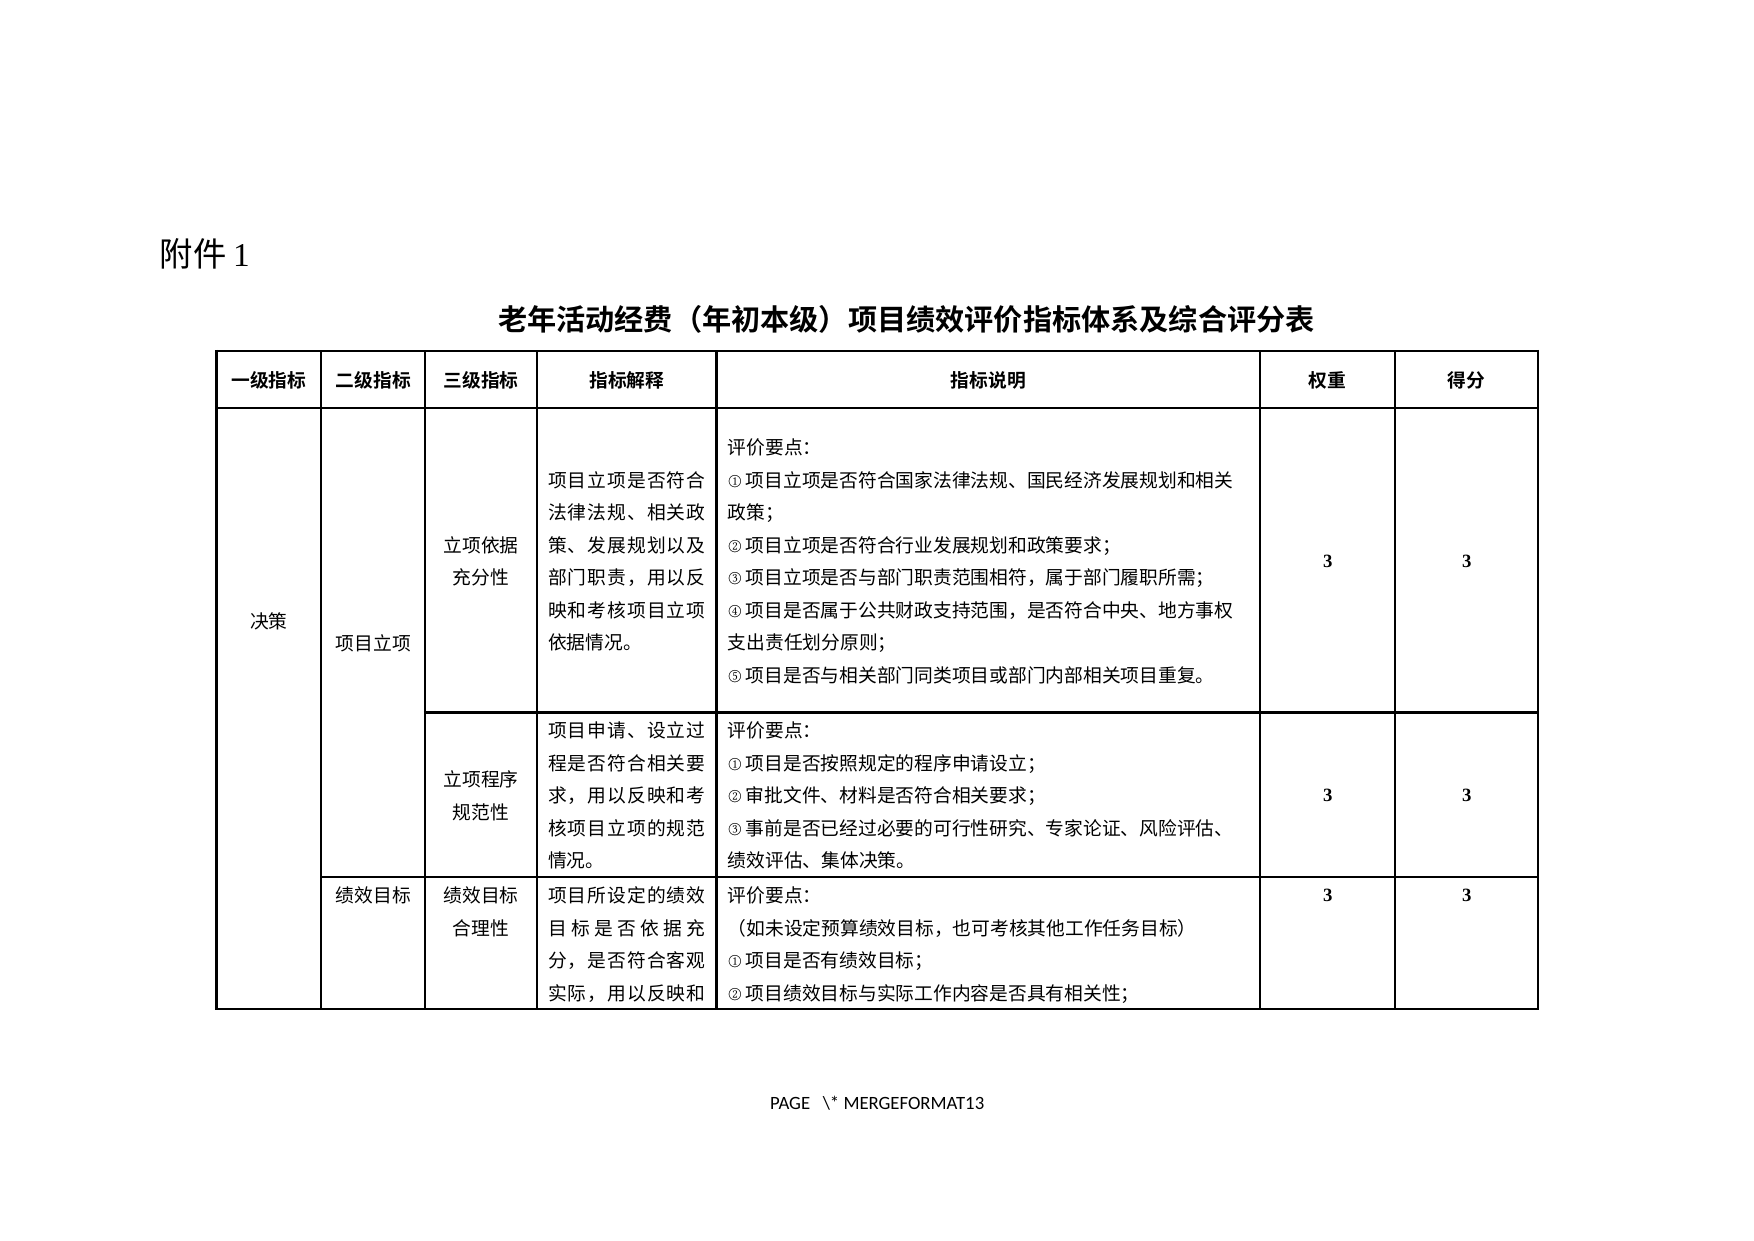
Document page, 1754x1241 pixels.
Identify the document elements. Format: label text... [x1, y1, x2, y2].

text 附件1 [159, 220, 1594, 285]
table_cell 项目立项是否符合法律法规、相关政策、发展规划以及部门职责，用以反映和考核项目立项依据情况。 [538, 409, 715, 711]
table_header 得分 [1396, 352, 1537, 407]
table_cell 立项程序 规范性 [426, 714, 536, 876]
text 老年活动经费（年初本级）项目绩效评价指标体系及综合评分表 [159, 285, 1594, 350]
table_cell 3 [1261, 714, 1394, 876]
table_header 一级指标 [218, 352, 320, 407]
table_cell 评价要点： ①项目立项是否符合国家法律法规、国民经济发展规划和相关政策； ②项目立项是否符合行业发展规划和政策要求； ③项目立项是否与部门职责范围相符，属于部门履职所需； ④项目是否属于公共财政支持范围，是否符合中央、地方事权支出责任划分原则； ⑤项目是否与相关部门同类项目或部门内部相关项目重复。 [718, 409, 1259, 711]
table_cell 评价要点： ①项目是否按照规定的程序申请设立； ②审批文件、材料是否符合相关要求； ③事前是否已经过必要的可行性研究、专家论证、风险评估、绩效评估、集体决策。 [718, 714, 1259, 876]
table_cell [718, 878, 1259, 1008]
table_header 二级指标 [322, 352, 424, 407]
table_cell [538, 878, 715, 1008]
table_cell 3 [1396, 878, 1537, 1008]
table_cell 项目申请、设立过程是否符合相关要求，用以反映和考核项目立项的规范情况。 [538, 714, 715, 876]
table_cell 绩效目标 [322, 878, 424, 1008]
table_cell 立项依据 充分性 [426, 409, 536, 711]
table_cell 3 [1396, 409, 1537, 711]
table_cell 项目立项 [322, 409, 424, 876]
table_cell 决策 [218, 409, 320, 1008]
table_cell 3 [1261, 409, 1394, 711]
table_cell 绩效目标 合理性 [426, 878, 536, 1008]
table_header 指标解释 [538, 352, 715, 407]
table_header 三级指标 [426, 352, 536, 407]
table_cell 3 [1261, 878, 1394, 1008]
table_header 权重 [1261, 352, 1394, 407]
table_header 指标说明 [718, 352, 1259, 407]
table_cell 3 [1396, 714, 1537, 876]
